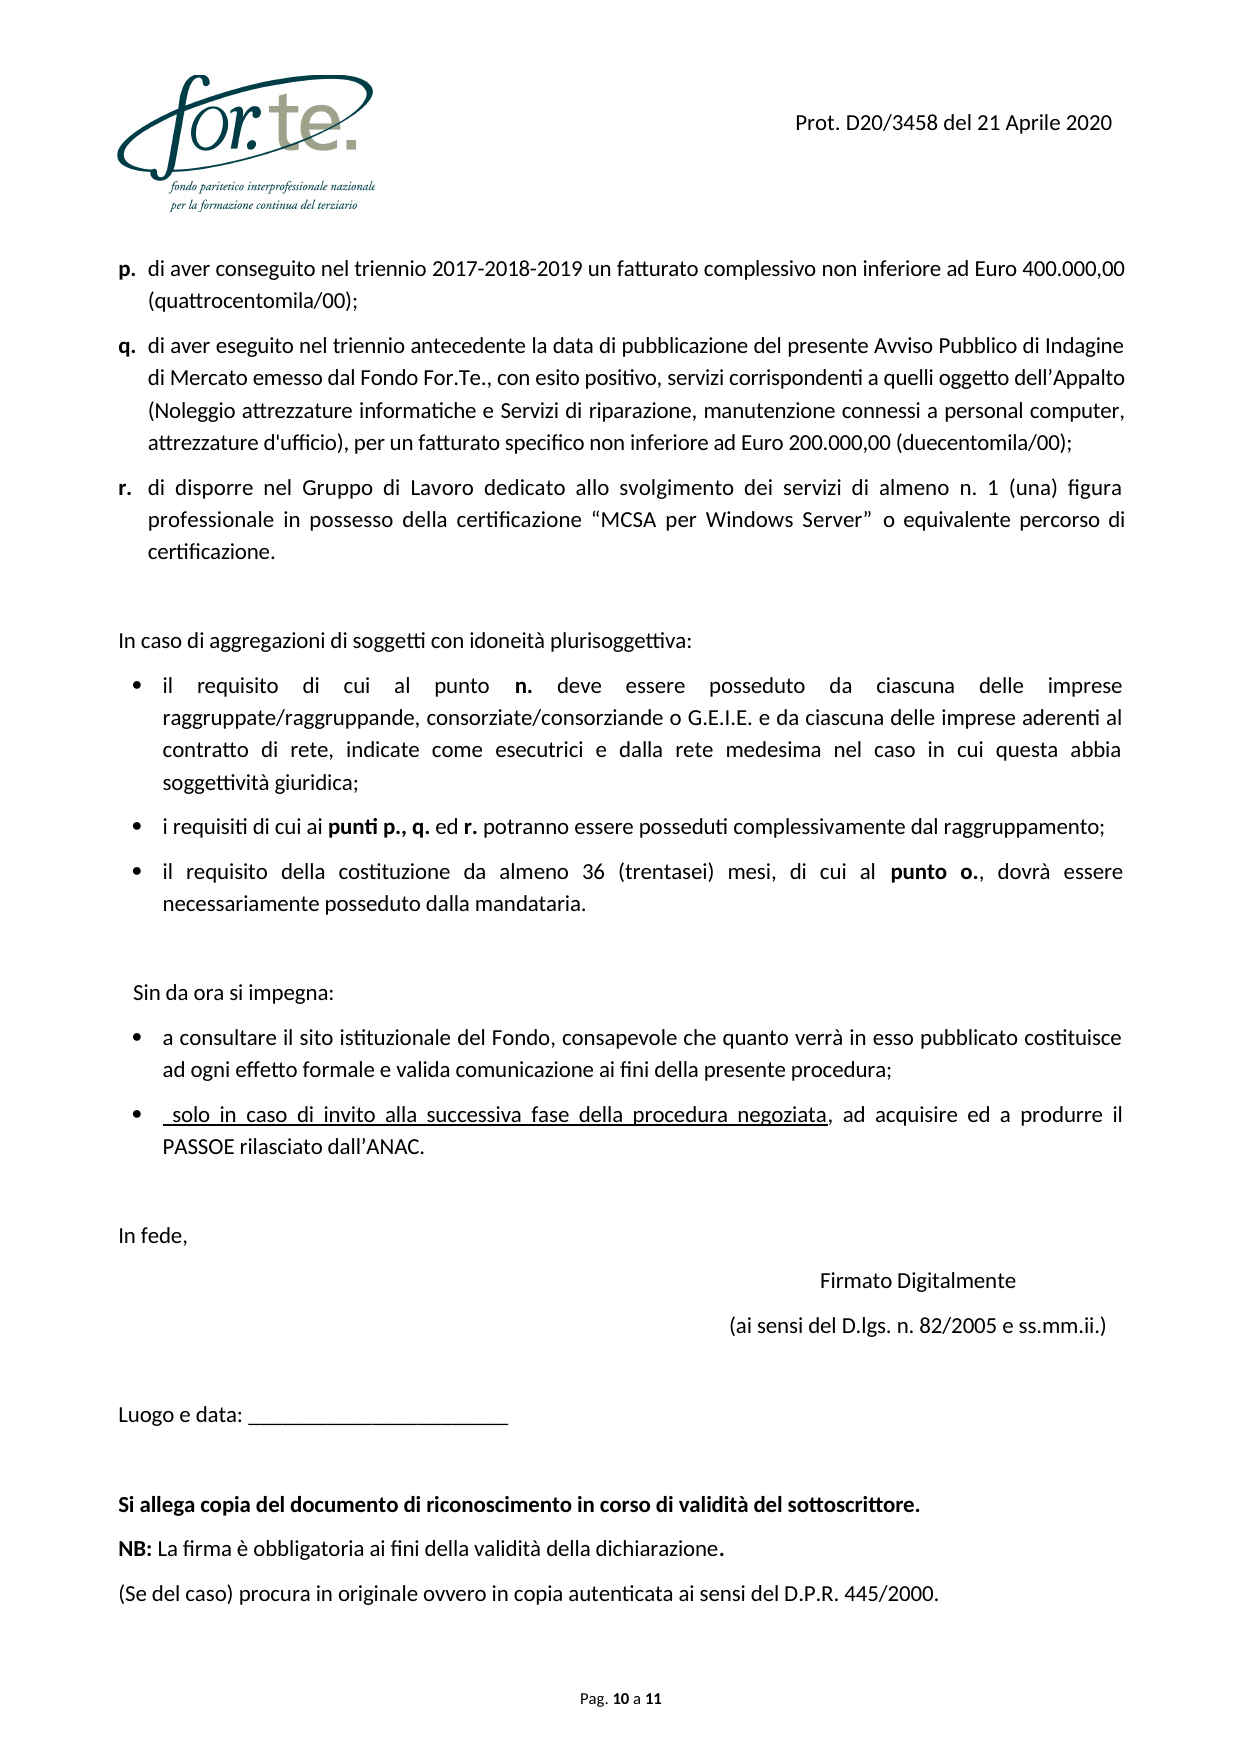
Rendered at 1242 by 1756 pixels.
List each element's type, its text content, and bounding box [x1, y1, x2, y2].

list a consultare il sito istituzionale del Fondo, consapevole che quanto verrà in esso pubblicato costituisce ad ogni effetto formale e valida comunicazione ai fini della presente procedura; [133, 1023, 1123, 1083]
text (ai sensi del D.lgs. n. 82/2005 e ss.mm.ii.) [709, 1311, 1123, 1339]
list il requisito di cui al punto n. deve essere posseduto da ciascuna delle imprese raggruppate/raggruppande, consorziate/consorziande o G.E.I.E. e da ciascuna delle imprese aderenti al contratto di rete, indicate come esecutrici e dalla rete medesima nel caso in cui questa abbia soggettività giuridica; [133, 671, 1123, 796]
text In fede, [118, 1222, 1123, 1250]
text Sin da ora si impegna: [133, 978, 1123, 1007]
text Firmato Digitalmente [709, 1266, 1123, 1294]
list di disporre nel Gruppo di Lavoro dedicato allo svolgimento dei servizi di almeno n. 1 (una) figura professionale in possesso della certificazione “MCSA per Windows Server” o equivalente percorso di certificazione. [118, 473, 1126, 565]
text In caso di aggregazioni di soggetti con idoneità plurisoggettiva: [118, 626, 1123, 654]
list solo in caso di invito alla successiva fase della procedura negoziata, ad acquisire ed a produrre il PASSOE rilasciato dall’ANAC. [133, 1100, 1123, 1160]
list il requisito della costituzione da almeno 36 (trentasei) mesi, di cui al punto o., dovrà essere necessariamente posseduto dalla mandataria. [133, 857, 1123, 917]
text Luogo e data: _______________________ [118, 1400, 1123, 1428]
text NB: La firma è obbligatoria ai fini della validità della dichiarazione. [118, 1534, 1123, 1562]
list di aver eseguito nel triennio antecedente la data di pubblicazione del presente Avviso Pubblico di Indagine di Mercato emesso dal Fondo For.Te., con esito positivo, servizi corrispondenti a quelli oggetto dell’Appalto (Noleggio attrezzature informatiche e Servizi di riparazione, manutenzione connessi a personal computer, attrezzature d'ufficio), per un fatturato specifico non inferiore ad Euro 200.000,00 (duecentomila/00); [118, 331, 1126, 456]
list i requisiti di cui ai punti p., q. ed r. potranno essere posseduti complessivamente dal raggruppamento; [133, 812, 1123, 840]
list di aver conseguito nel triennio 2017-2018-2019 un fatturato complessivo non inferiore ad Euro 400.000,00 (quattrocentomila/00); [118, 254, 1126, 315]
text Si allega copia del documento di riconoscimento in corso di validità del sottoscrittore. [118, 1490, 1123, 1518]
picture [117, 75, 375, 212]
text (Se del caso) procura in originale ovvero in copia autenticata ai sensi del D.P.R. 445/2000. [118, 1579, 1123, 1607]
